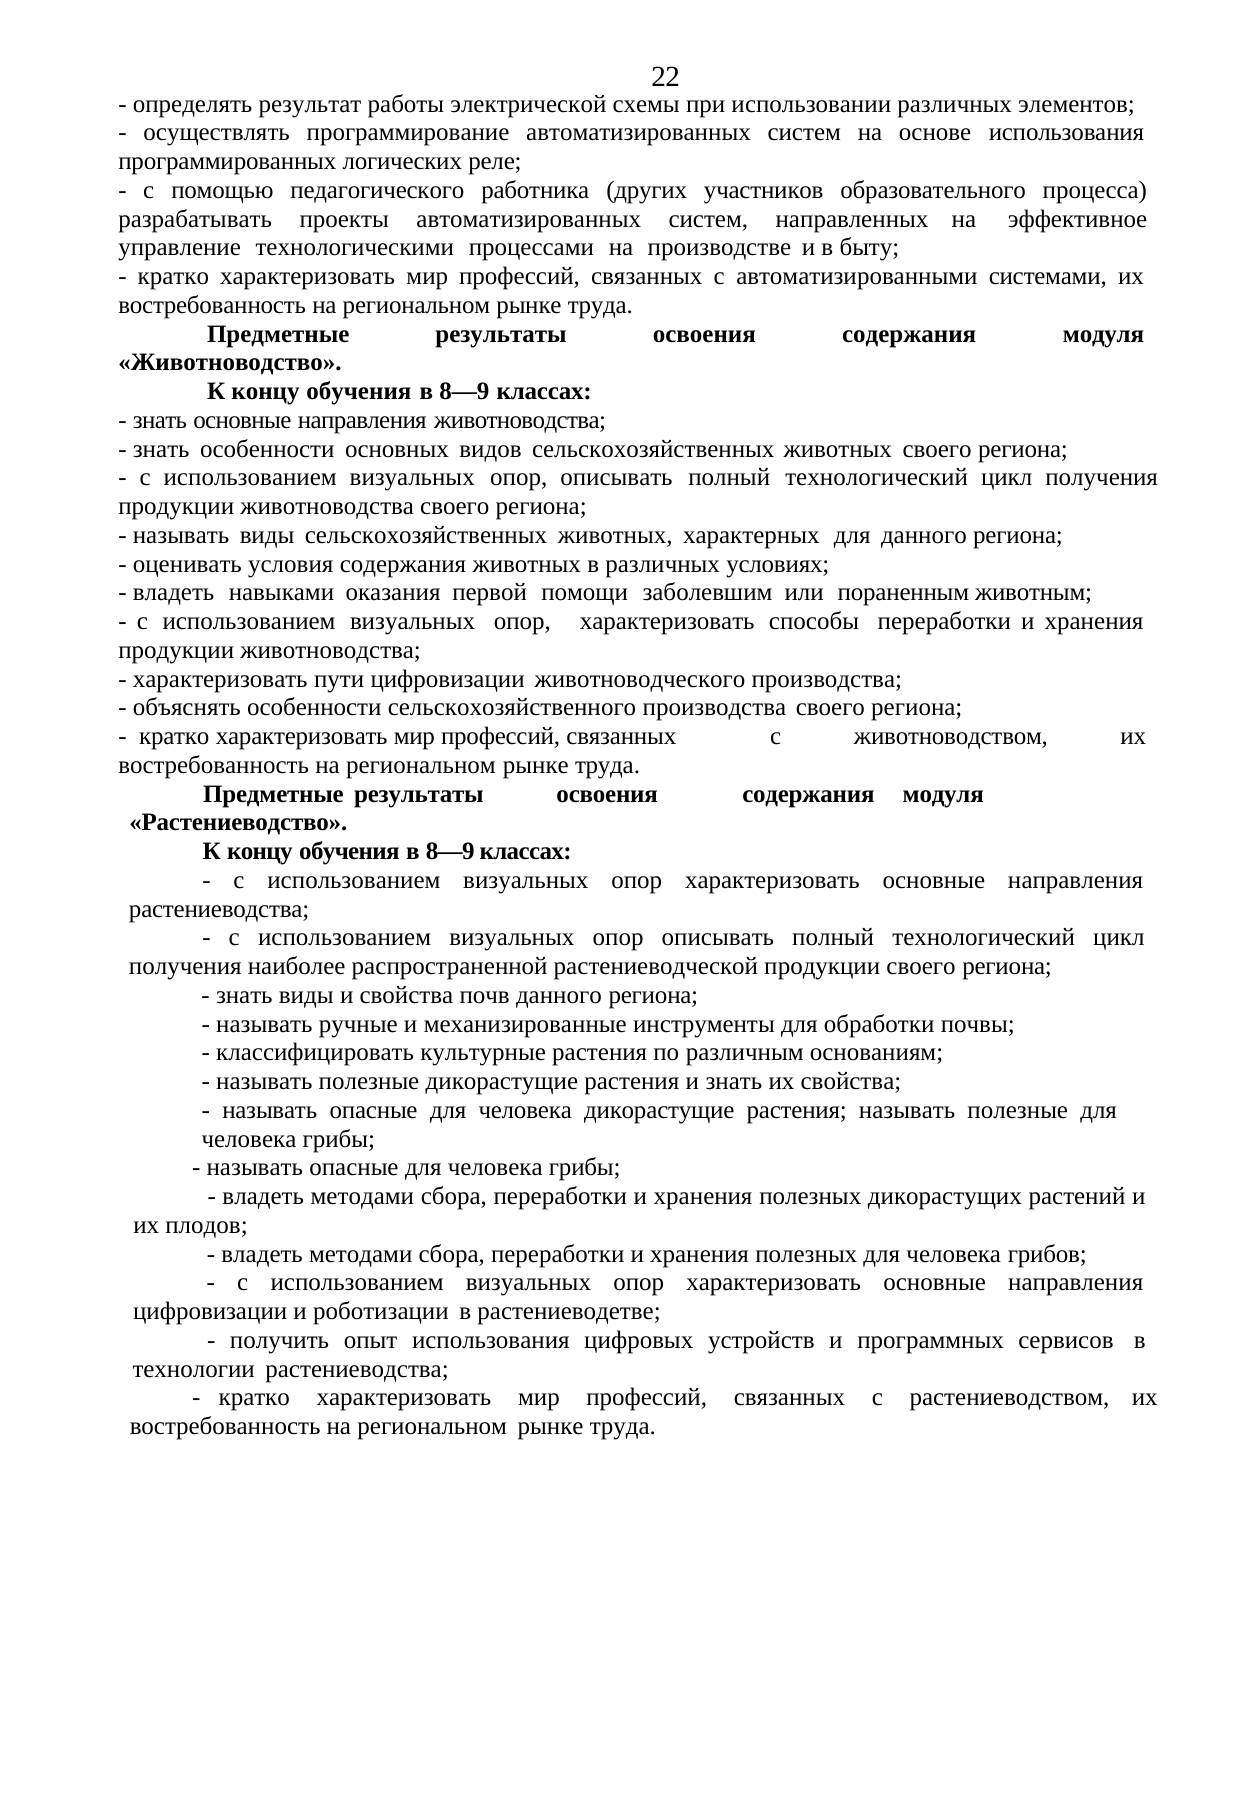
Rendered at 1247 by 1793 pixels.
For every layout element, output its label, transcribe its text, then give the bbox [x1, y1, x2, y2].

text - называть виды сельскохозяйственных животных, характерных для данного региона; [118, 520, 1158, 549]
text - знать основные направления животноводства; [118, 405, 1158, 434]
text - осуществлять программирование автоматизированных систем на основе использования программированных логических реле; [118, 117, 1144, 175]
text - классифицировать культурные растения по различным основаниям; [201, 1037, 1117, 1066]
text Предметные результаты освоения содержания модуля «Животноводство». [118, 319, 1144, 376]
text К концу обучения в 8—9 классах: [118, 376, 1144, 405]
text - называть ручные и механизированные инструменты для обработки почвы; [201, 1009, 1117, 1037]
text - с использованием визуальных oпop, характеризовать способы переработки и хранения продукции животноводства; [118, 606, 1144, 664]
text - знать особенности основных видов сельскохозяйственных животных своего региона; [118, 434, 1158, 462]
text - называть опасные для человека дикорастущие растения; называть полезные для человека грибы; [201, 1095, 1117, 1152]
text - с использованием визуальных oпop характеризовать основные направления растениеводства; [129, 865, 1143, 922]
text - владеть методами сбора, переработки и хранения полезных дикорастущих растений и их плодов; [133, 1181, 1146, 1239]
text - получить опыт использования цифровых устройств и программных сервисов в технологии растениеводства; [132, 1325, 1145, 1382]
text - кратко характеризовать мир профессий, связанных с растениеводством, их востребованность на региональном рынке труда. [129, 1382, 1158, 1440]
text - с использованием визуальных oпop описывать полный технологический цикл получения наиболее распространенной растениеводческой продукции своего региона; [129, 922, 1145, 980]
text - с использованием визуальных oпop, описывать полный технологический цикл получения продукции животноводства своего региона; [118, 462, 1158, 520]
text Предметные результаты освоения содержания модуля [203, 779, 1158, 807]
text - называть полезные дикорастущие растения и знать их свойства; [201, 1066, 1117, 1095]
text «Растениеводство». [129, 807, 1158, 836]
text - владеть навыками оказания первой помощи заболевшим или пораненным животным; [118, 577, 1158, 606]
text - с использованием визуальных oпop характеризовать основные направления цифровизации и роботизации в растениеводетве; [133, 1267, 1144, 1325]
text - знать виды и свойства почв данного региона; [201, 980, 1158, 1009]
text - владеть методами сбора, переработки и хранения полезных для человека грибов; [133, 1239, 1146, 1267]
text - с помощью педагогического работника (других участников образовательного процесса) разрабатывать проекты автоматизированных систем, направленных на эффективное управление технологическими процессами на производстве и в быту; [118, 175, 1147, 261]
text - оценивать условия содержания животных в различных условиях; [118, 549, 1158, 577]
text - характеризовать пути цифровизации животноводческого производства; [118, 664, 1146, 692]
text - называть опасные для человека грибы; [118, 1152, 1158, 1181]
text К концу обучения в 8—9 классах: [202, 836, 1158, 865]
text - кратко характеризовать мир профессий, связанных с автоматизированными системами, их востребованность на региональном рынке труда. [118, 261, 1144, 319]
text - объяснять особенности сельскохозяйственного производства своего региона; [118, 692, 1146, 721]
text - определять результат работы электрической схемы при использовании различных элементов; [118, 89, 1142, 117]
text - кратко характеризовать мир профессий, связанных с животноводством, их востребованность на региональном рынке труда. [118, 721, 1146, 779]
